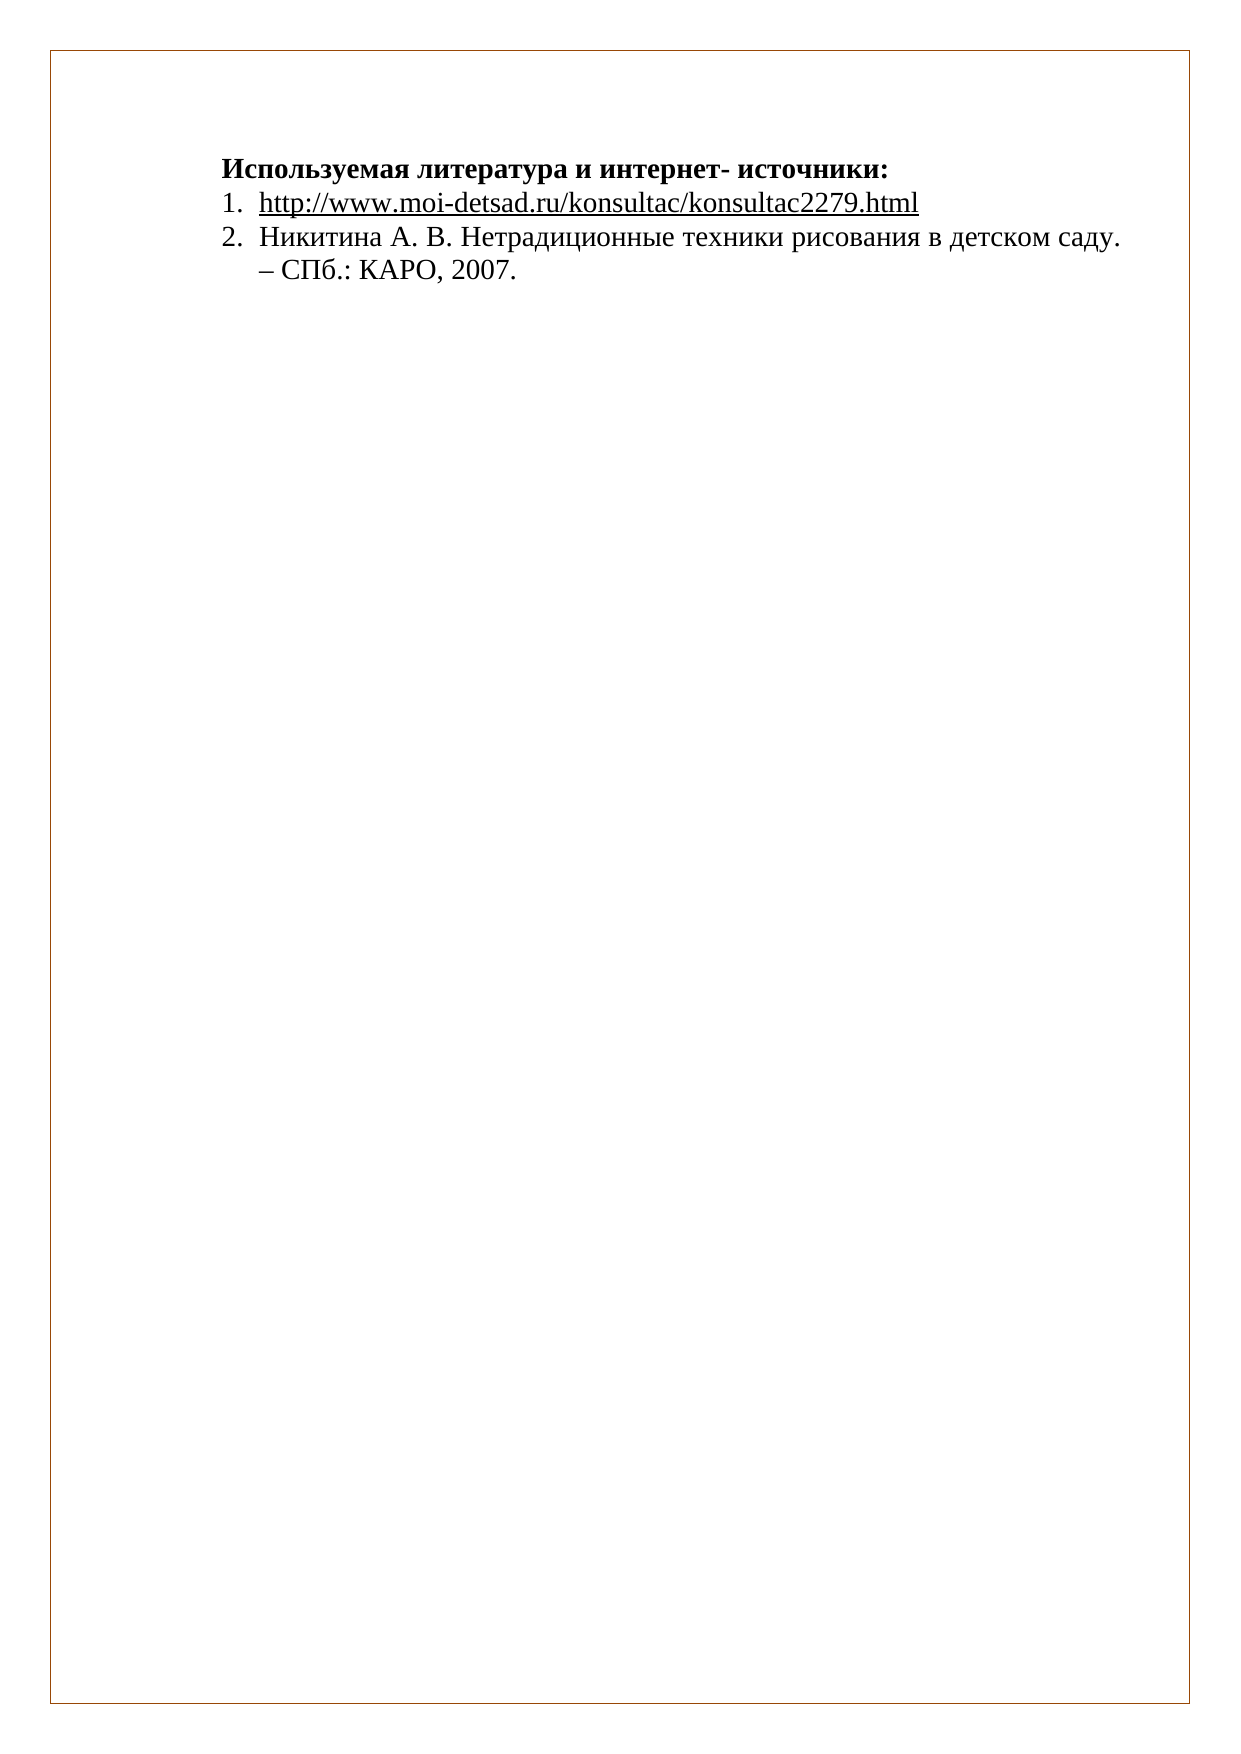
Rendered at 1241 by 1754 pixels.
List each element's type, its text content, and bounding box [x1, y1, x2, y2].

list http://www.moi-detsad.ru/konsultac/konsultac2279.html [221, 185, 1122, 219]
list Никитина А. В. Нетрадиционные техники рисования в детском саду. – СПб.: КАРО, 2007. [221, 219, 1122, 286]
text Используемая литература и интернет- источники: [162, 152, 1122, 185]
